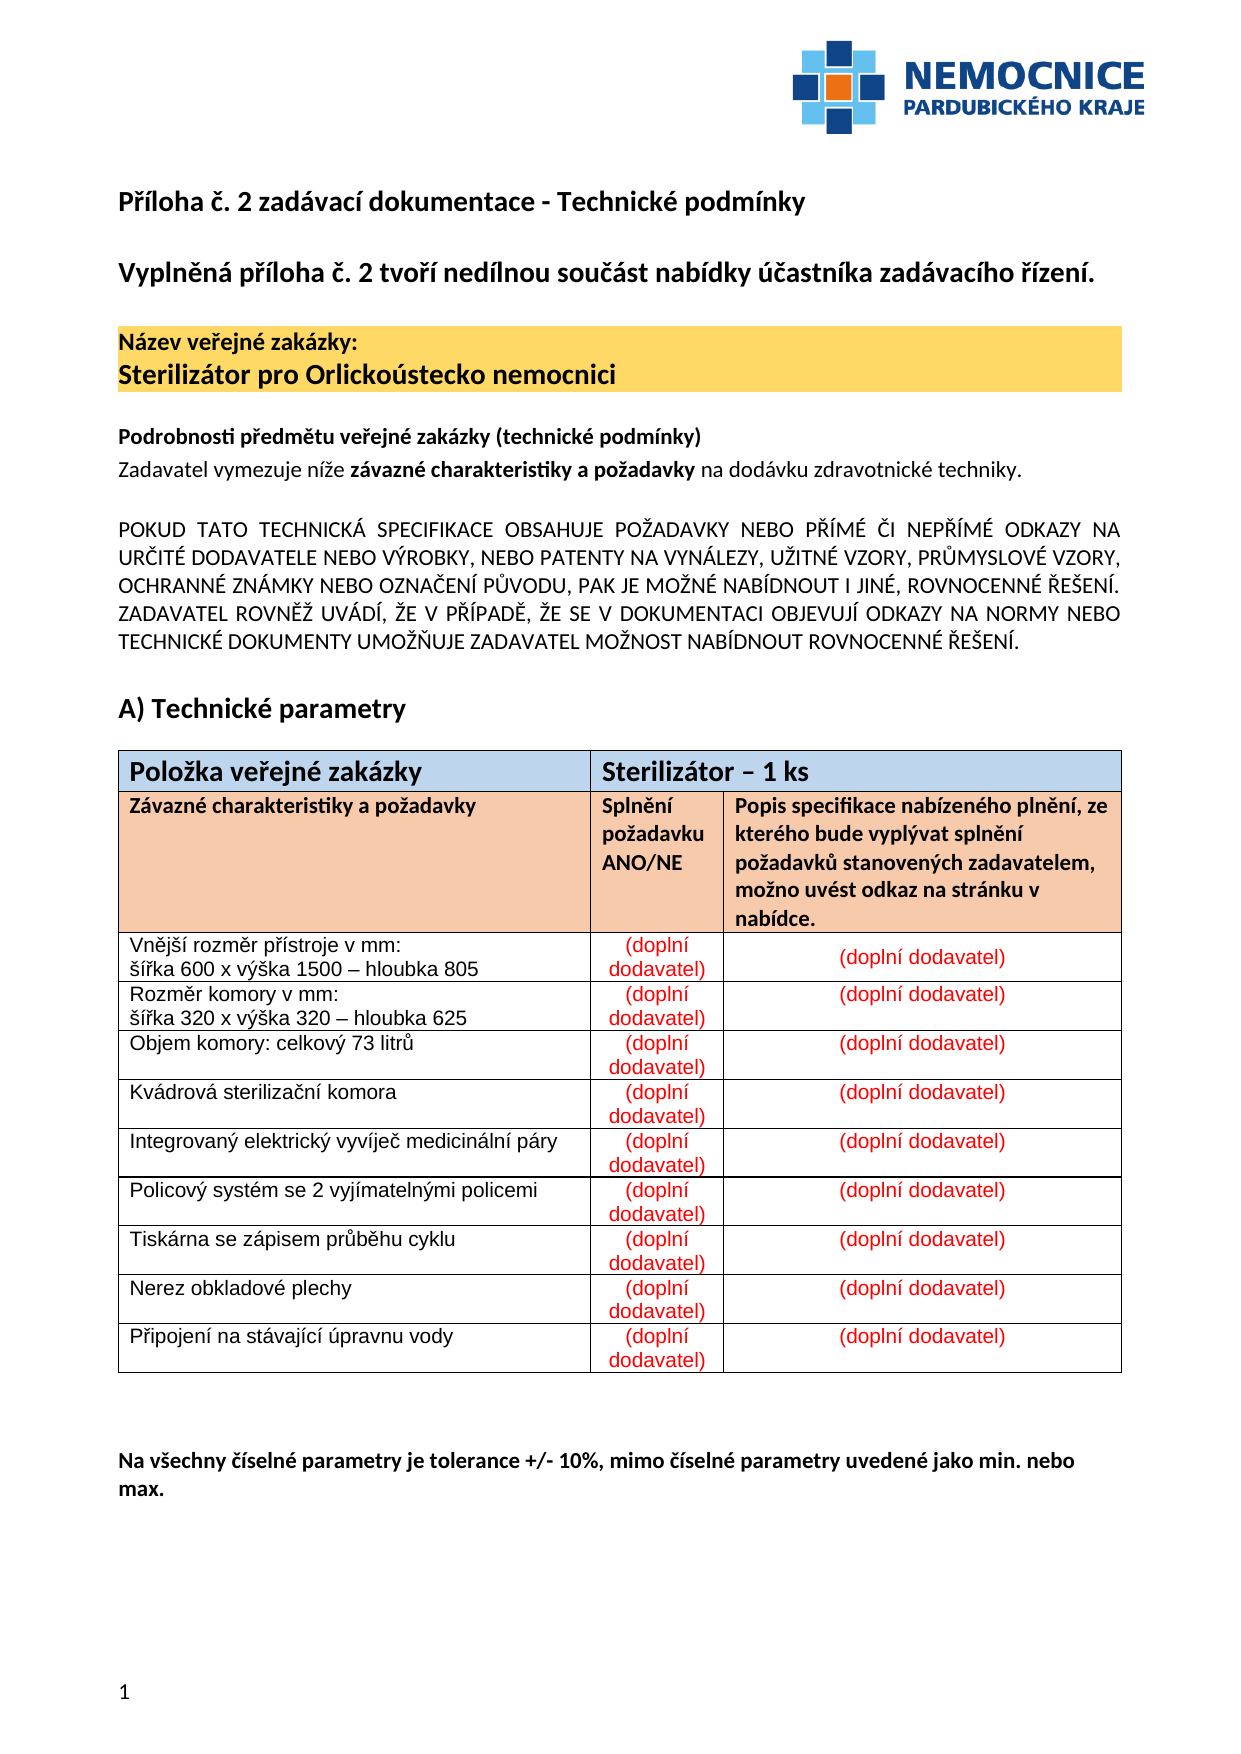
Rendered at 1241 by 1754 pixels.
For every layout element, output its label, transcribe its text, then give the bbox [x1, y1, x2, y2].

table_cell Závazné charakteristiky a požadavky [119, 792, 590, 932]
text Vyplněná příloha č. 2 tvoří nedílnou součást nabídky účastníka zadávacího řízení. [118, 254, 1122, 290]
table_cell (doplní dodavatel) [591, 982, 723, 1029]
text Zadavatel vymezuje níže závazné charakteristiky a požadavky na dodávku zdravotnické techniky. [118, 455, 1122, 483]
table_cell Kvádrová sterilizační komora [119, 1080, 590, 1127]
table_cell Splnění požadavku ANO/NE [591, 792, 723, 932]
table_cell Tiskárna se zápisem průběhu cyklu [119, 1226, 590, 1274]
text POKUD TATO TECHNICKÁ SPECIFIKACE OBSAHUJE POŽADAVKY NEBO PŘÍMÉ ČI NEPŘÍMÉ ODKAZY NA URČITÉ DODAVATELE NEBO VÝROBKY, NEBO PATENTY NA VYNÁLEZY, UŽITNÉ VZORY, PRŮMYSLOVÉ VZORY, OCHRANNÉ ZNÁMKY NEBO OZNAČENÍ PŮVODU, PAK JE MOŽNÉ NABÍDNOUT I JINÉ, ROVNOCENNÉ ŘEŠENÍ. ZADAVATEL ROVNĚŽ UVÁDÍ, ŽE V PŘÍPADĚ, ŽE SE V DOKUMENTACI OBJEVUJÍ ODKAZY NA NORMY NEBO TECHNICKÉ DOKUMENTY UMOŽŇUJE ZADAVATEL MOŽNOST NABÍDNOUT ROVNOCENNÉ ŘEŠENÍ. [118, 515, 1122, 655]
table_cell (doplní dodavatel) [591, 1324, 723, 1372]
text Podrobnosti předmětu veřejné zakázky (technické podmínky) [118, 422, 1122, 451]
table_cell (doplní dodavatel) [724, 982, 1121, 1029]
subtitle Na všechny číselné parametry je tolerance +/- 10%, mimo číselné parametry uvedené jako min. nebo max. [118, 1446, 1122, 1502]
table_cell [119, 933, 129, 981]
table_cell Integrovaný elektrický vyvíječ medicinální páry [119, 1129, 590, 1176]
table_cell Objem komory: celkový 73 litrů [119, 1031, 590, 1078]
table_header Položka veřejné zakázky [119, 751, 590, 791]
table_cell (doplní dodavatel) [724, 1178, 1121, 1225]
table_cell (doplní dodavatel) [724, 1324, 1121, 1372]
table_header Sterilizátor – 1 ks [591, 751, 1121, 791]
table_cell (doplní dodavatel) [591, 1080, 723, 1127]
table_cell (doplní dodavatel) [724, 1129, 1121, 1176]
text Příloha č. 2 zadávací dokumentace - Technické podmínky [118, 183, 1122, 219]
table_cell Policový systém se 2 vyjímatelnými policemi [119, 1178, 590, 1225]
table_cell (doplní dodavatel) [591, 1275, 723, 1323]
table_cell (doplní dodavatel) [591, 933, 723, 981]
table_cell Připojení na stávající úpravnu vody [119, 1324, 590, 1372]
subtitle A) Technické parametry [118, 655, 1122, 726]
subtitle Sterilizátor pro Orlickoústecko nemocnici [118, 356, 1122, 392]
table_cell (doplní dodavatel) [724, 1275, 1121, 1323]
text Název veřejné zakázky: [118, 326, 1122, 356]
table_cell (doplní dodavatel) [724, 1080, 1121, 1127]
table_cell (doplní dodavatel) [591, 1129, 723, 1176]
table_cell (doplní dodavatel) [591, 1031, 723, 1078]
table_cell Vnější rozměr přístroje v mm: šířka 600 x výška 1500 – hloubka 805 [401, 933, 590, 981]
table_cell Rozměr komory v mm: šířka 320 x výška 320 – hloubka 625 [119, 982, 590, 1029]
table_cell Popis specifikace nabízeného plnění, ze kterého bude vyplývat splnění požadavků stanovených zadavatelem, možno uvést odkaz na stránku v nabídce. [724, 792, 1121, 932]
picture [791, 39, 1145, 135]
table_cell (doplní dodavatel) [724, 933, 1121, 981]
table_cell (doplní dodavatel) [724, 1031, 1121, 1078]
table_cell Nerez obkladové plechy [119, 1275, 590, 1323]
table_cell (doplní dodavatel) [591, 1178, 723, 1225]
table_cell (doplní dodavatel) [724, 1226, 1121, 1274]
table_cell (doplní dodavatel) [591, 1226, 723, 1274]
